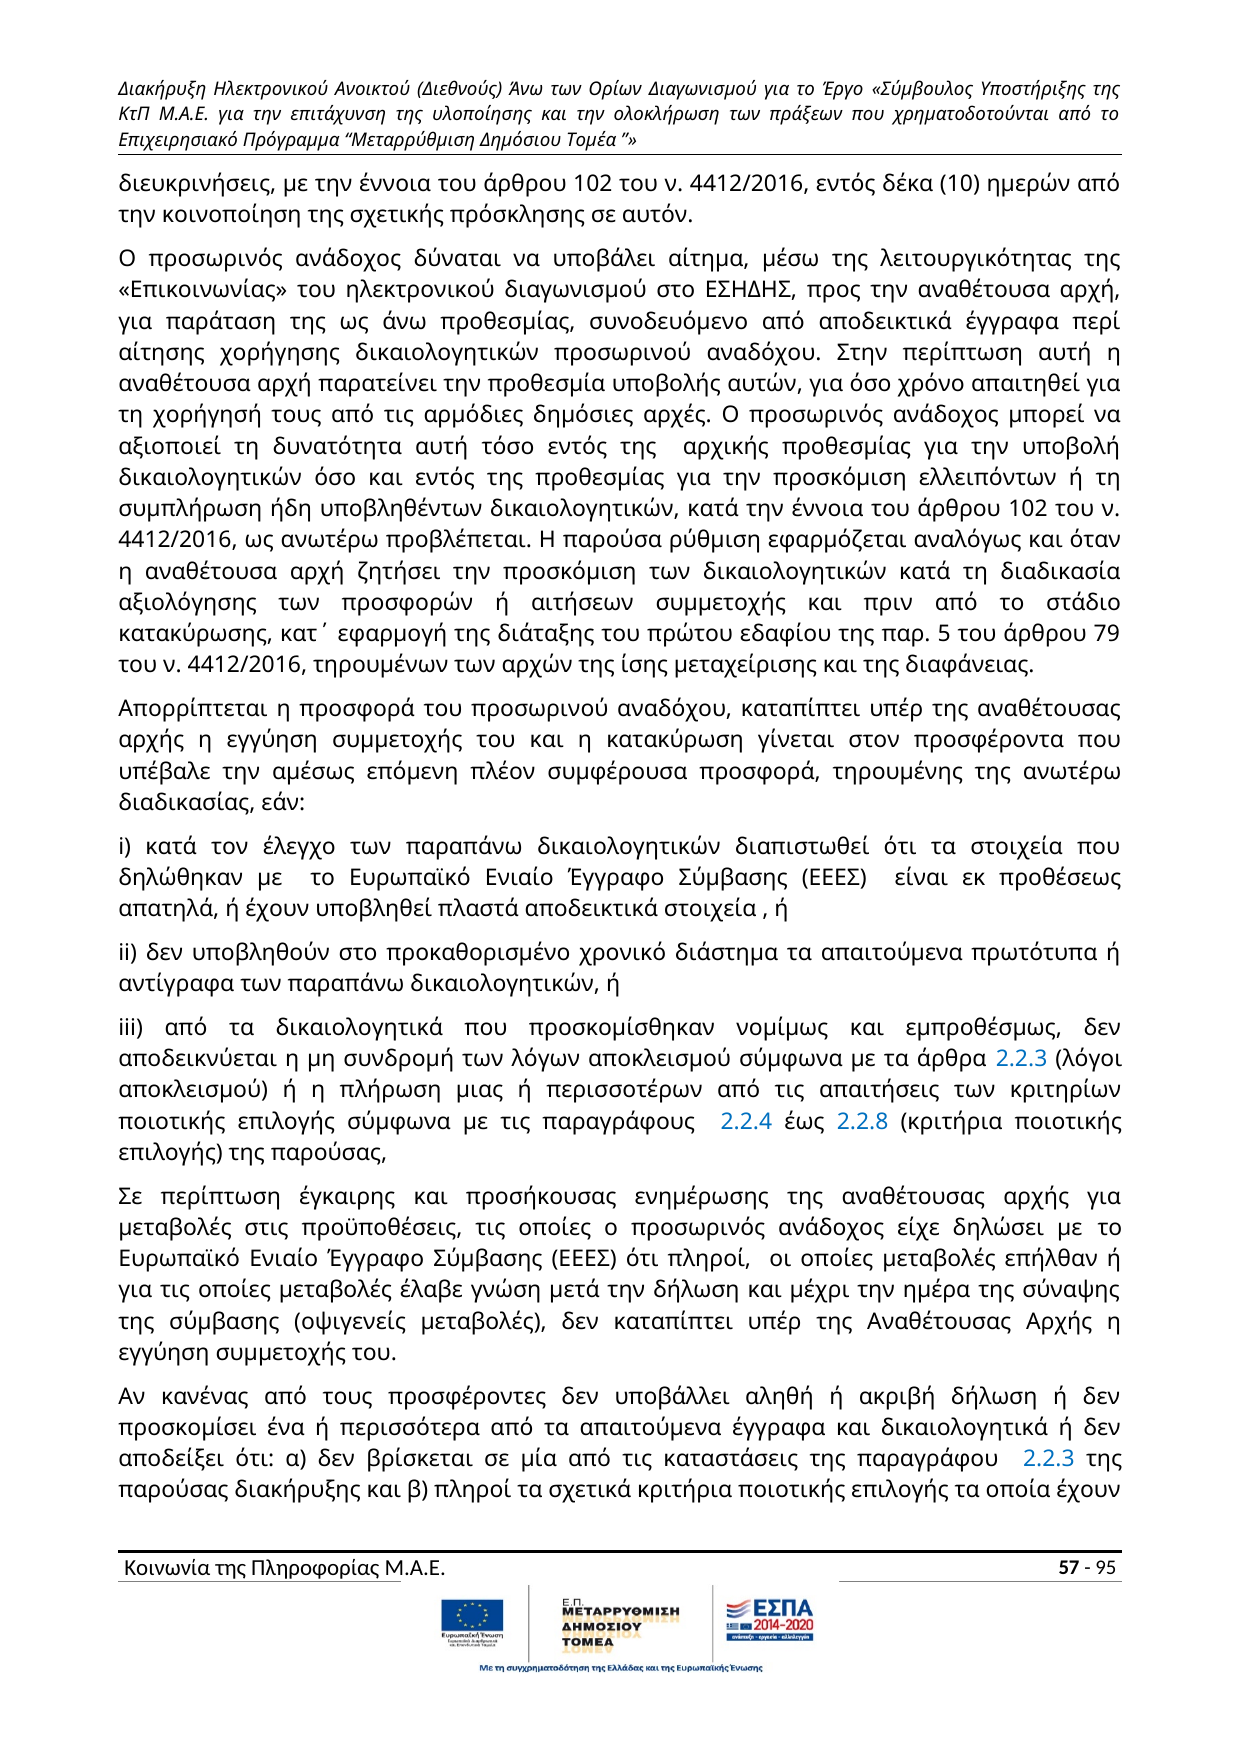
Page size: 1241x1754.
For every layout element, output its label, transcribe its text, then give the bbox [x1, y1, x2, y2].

text Ο προσωρινός ανάδοχος δύναται να υποβάλει αίτημα, μέσω της λειτουργικότητας της «Επικοινωνίας» του ηλεκτρονικού διαγωνισμού στο ΕΣΗΔΗΣ, προς την αναθέτουσα αρχή, για παράταση της ως άνω προθεσμίας, συνοδευόμενο από αποδεικτικά έγγραφα περί αίτησης χορήγησης δικαιολογητικών προσωρινού αναδόχου. Στην περίπτωση αυτή η αναθέτουσα αρχή παρατείνει την προθεσμία υποβολής αυτών, για όσο χρόνο απαιτηθεί για τη χορήγησή τους από τις αρμόδιες δημόσιες αρχές. Ο προσωρινός ανάδοχος μπορεί να αξιοποιεί τη δυνατότητα αυτή τόσο εντός της αρχικής προθεσμίας για την υποβολή δικαιολογητικών όσο και εντός της προθεσμίας για την προσκόμιση ελλειπόντων ή τη συμπλήρωση ήδη υποβληθέντων δικαιολογητικών, κατά την έννοια του άρθρου 102 του ν. 4412/2016, ως ανωτέρω προβλέπεται. Η παρούσα ρύθμιση εφαρμόζεται αναλόγως και όταν η αναθέτουσα αρχή ζητήσει την προσκόμιση των δικαιολογητικών κατά τη διαδικασία αξιολόγησης των προσφορών ή αιτήσεων συμμετοχής και πριν από το στάδιο κατακύρωσης, κατ΄ εφαρμογή της διάταξης του πρώτου εδαφίου της παρ. 5 του άρθρου 79 του ν. 4412/2016, τηρουμένων των αρχών της ίσης μεταχείρισης και της διαφάνειας. [118, 242, 1122, 680]
text iii) από τα δικαιολογητικά που προσκομίσθηκαν νομίμως και εμπροθέσμως, δεν αποδεικνύεται η μη συνδρομή των λόγων αποκλεισμού σύμφωνα με τα άρθρα 2.2.3 (λόγοι αποκλεισμού) ή η πλήρωση μιας ή περισσοτέρων από τις απαιτήσεις των κριτηρίων ποιοτικής επιλογής σύμφωνα με τις παραγράφους 2.2.4 έως 2.2.8 (κριτήρια ποιοτικής επιλογής) της παρούσας, [118, 1011, 1122, 1167]
text ii) δεν υποβληθούν στο προκαθορισμένο χρονικό διάστημα τα απαιτούμενα πρωτότυπα ή αντίγραφα των παραπάνω δικαιολογητικών, ή [118, 936, 1122, 998]
text Απορρίπτεται η προσφορά του προσωρινού αναδόχου, καταπίπτει υπέρ της αναθέτουσας αρχής η εγγύηση συμμετοχής του και η κατακύρωση γίνεται στον προσφέροντα που υπέβαλε την αμέσως επόμενη πλέον συμφέρουσα προσφορά, τηρουμένης της ανωτέρω διαδικασίας, εάν: [118, 692, 1122, 817]
picture [401, 1581, 840, 1673]
text i) κατά τον έλεγχο των παραπάνω δικαιολογητικών διαπιστωθεί ότι τα στοιχεία που δηλώθηκαν με το Ευρωπαϊκό Ενιαίο Έγγραφο Σύμβασης (ΕΕΕΣ) είναι εκ προθέσεως απατηλά, ή έχουν υποβληθεί πλαστά αποδεικτικά στοιχεία , ή [118, 830, 1122, 923]
text Σε περίπτωση έγκαιρης και προσήκουσας ενημέρωσης της αναθέτουσας αρχής για μεταβολές στις προϋποθέσεις, τις οποίες ο προσωρινός ανάδοχος είχε δηλώσει με το Ευρωπαϊκό Ενιαίο Έγγραφο Σύμβασης (ΕΕΕΣ) ότι πληροί, οι οποίες μεταβολές επήλθαν ή για τις οποίες μεταβολές έλαβε γνώση μετά την δήλωση και μέχρι την ημέρα της σύναψης της σύμβασης (οψιγενείς μεταβολές), δεν καταπίπτει υπέρ της Αναθέτουσας Αρχής η εγγύηση συμμετοχής του. [118, 1180, 1122, 1367]
